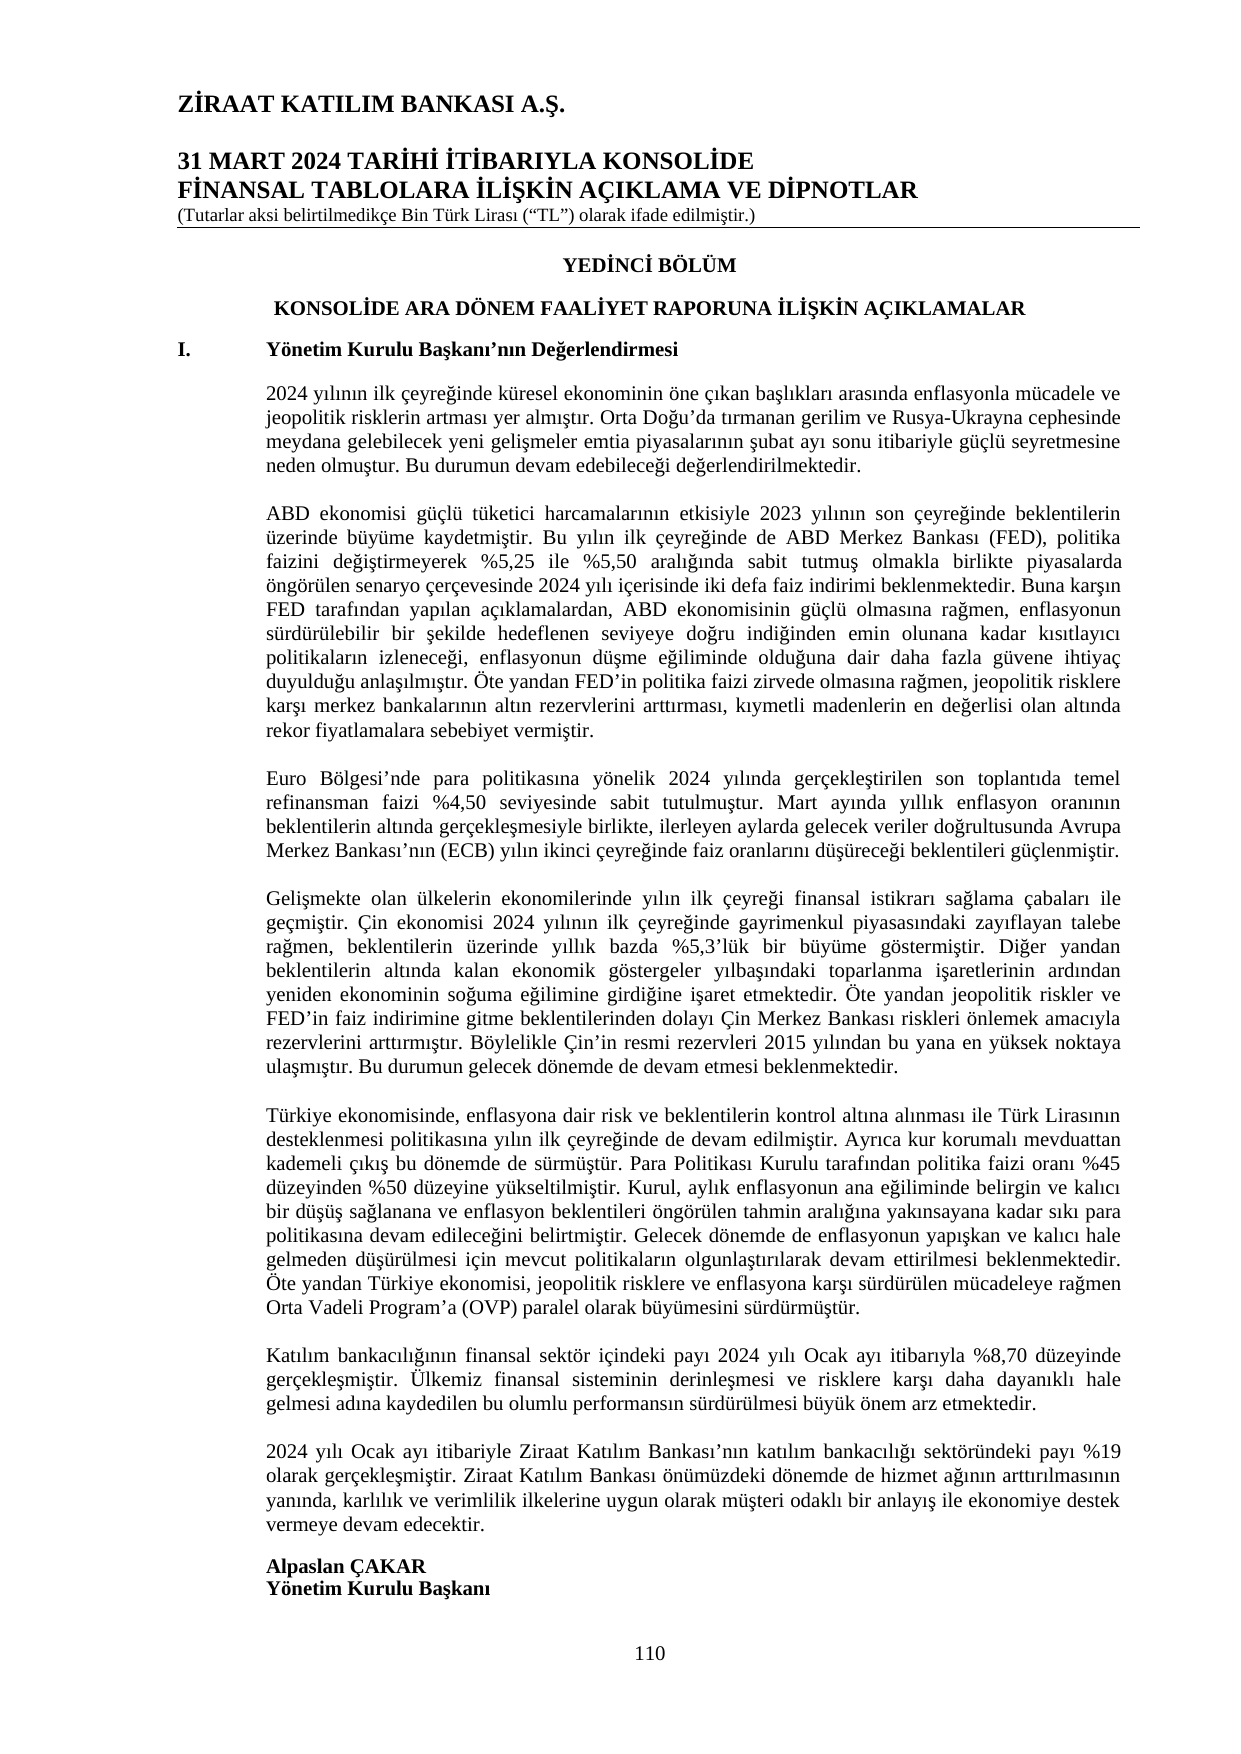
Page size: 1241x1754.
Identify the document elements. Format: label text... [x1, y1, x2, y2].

text KONSOLİDE ARA DÖNEM FAALİYET RAPORUNA İLİŞKİN AÇIKLAMALAR [177, 297, 1122, 319]
text ABD ekonomisi güçlü tüketici harcamalarının etkisiyle 2023 yılının son çeyreğinde beklentilerin üzerinde büyüme kaydetmiştir. Bu yılın ilk çeyreğinde de ABD Merkez Bankası (FED), politika faizini değiştirmeyerek %5,25 ile %5,50 aralığında sabit tutmuş olmakla birlikte piyasalarda öngörülen senaryo çerçevesinde 2024 yılı içerisinde iki defa faiz indirimi beklenmektedir. Buna karşın FED tarafından yapılan açıklamalardan, ABD ekonomisinin güçlü olmasına rağmen, enflasyonun sürdürülebilir bir şekilde hedeflenen seviyeye doğru indiğinden emin olunana kadar kısıtlayıcı politikaların izleneceği, enflasyonun düşme eğiliminde olduğuna dair daha fazla güvene ihtiyaç duyulduğu anlaşılmıştır. Öte yandan FED’in politika faizi zirvede olmasına rağmen, jeopolitik risklere karşı merkez bankalarının altın rezervlerini arttırması, kıymetli madenlerin en değerlisi olan altında rekor fiyatlamalara sebebiyet vermiştir. [266, 501, 1122, 742]
text Alpaslan ÇAKAR [191, 1555, 1122, 1578]
text Yönetim Kurulu Başkanı [266, 1578, 1122, 1600]
text Katılım bankacılığının finansal sektör içindeki payı 2024 yılı Ocak ayı itibarıyla %8,70 düzeyinde gerçekleşmiştir. Ülkemiz finansal sisteminin derinleşmesi ve risklere karşı daha dayanıklı hale gelmesi adına kaydedilen bu olumlu performansın sürdürülmesi büyük önem arz etmektedir. [266, 1343, 1122, 1415]
list Yönetim Kurulu Başkanı’nın Değerlendirmesi [177, 339, 1122, 361]
text Türkiye ekonomisinde, enflasyona dair risk ve beklentilerin kontrol altına alınması ile Türk Lirasının desteklenmesi politikasına yılın ilk çeyreğinde de devam edilmiştir. Ayrıca kur korumalı mevduattan kademeli çıkış bu dönemde de sürmüştür. Para Politikası Kurulu tarafından politika faizi oranı %45 düzeyinden %50 düzeyine yükseltilmiştir. Kurul, aylık enflasyonun ana eğiliminde belirgin ve kalıcı bir düşüş sağlanana ve enflasyon beklentileri öngörülen tahmin aralığına yakınsayana kadar sıkı para politikasına devam edileceğini belirtmiştir. Gelecek dönemde de enflasyonun yapışkan ve kalıcı hale gelmeden düşürülmesi için mevcut politikaların olgunlaştırılarak devam ettirilmesi beklenmektedir. Öte yandan Türkiye ekonomisi, jeopolitik risklere ve enflasyona karşı sürdürülen mücadeleye rağmen Orta Vadeli Program’a (OVP) paralel olarak büyümesini sürdürmüştür. [266, 1102, 1122, 1319]
text 2024 yılının ilk çeyreğinde küresel ekonominin öne çıkan başlıkları arasında enflasyonla mücadele ve jeopolitik risklerin artması yer almıştır. Orta Doğu’da tırmanan gerilim ve Rusya-Ukrayna cephesinde meydana gelebilecek yeni gelişmeler emtia piyasalarının şubat ayı sonu itibariyle güçlü seyretmesine neden olmuştur. Bu durumun devam edebileceği değerlendirilmektedir. [266, 381, 1122, 477]
text Euro Bölgesi’nde para politikasına yönelik 2024 yılında gerçekleştirilen son toplantıda temel refinansman faizi %4,50 seviyesinde sabit tutulmuştur. Mart ayında yıllık enflasyon oranının beklentilerin altında gerçekleşmesiyle birlikte, ilerleyen aylarda gelecek veriler doğrultusunda Avrupa Merkez Bankası’nın (ECB) yılın ikinci çeyreğinde faiz oranlarını düşüreceği beklentileri güçlenmiştir. [266, 766, 1122, 862]
text 2024 yılı Ocak ayı itibariyle Ziraat Katılım Bankası’nın katılım bankacılığı sektöründeki payı %19 olarak gerçekleşmiştir. Ziraat Katılım Bankası önümüzdeki dönemde de hizmet ağının arttırılmasının yanında, karlılık ve verimlilik ilkelerine uygun olarak müşteri odaklı bir anlayış ile ekonomiye destek vermeye devam edecektir. [266, 1439, 1122, 1536]
text Gelişmekte olan ülkelerin ekonomilerinde yılın ilk çeyreği finansal istikrarı sağlama çabaları ile geçmiştir. Çin ekonomisi 2024 yılının ilk çeyreğinde gayrimenkul piyasasındaki zayıflayan talebe rağmen, beklentilerin üzerinde yıllık bazda %5,3’lük bir büyüme göstermiştir. Diğer yandan beklentilerin altında kalan ekonomik göstergeler yılbaşındaki toparlanma işaretlerinin ardından yeniden ekonominin soğuma eğilimine girdiğine işaret etmektedir. Öte yandan jeopolitik riskler ve FED’in faiz indirimine gitme beklentilerinden dolayı Çin Merkez Bankası riskleri önlemek amacıyla rezervlerini arttırmıştır. Böylelikle Çin’in resmi rezervleri 2015 yılından bu yana en yüksek noktaya ulaşmıştır. Bu durumun gelecek dönemde de devam etmesi beklenmektedir. [266, 886, 1122, 1078]
text YEDİNCİ BÖLÜM [177, 255, 1122, 277]
